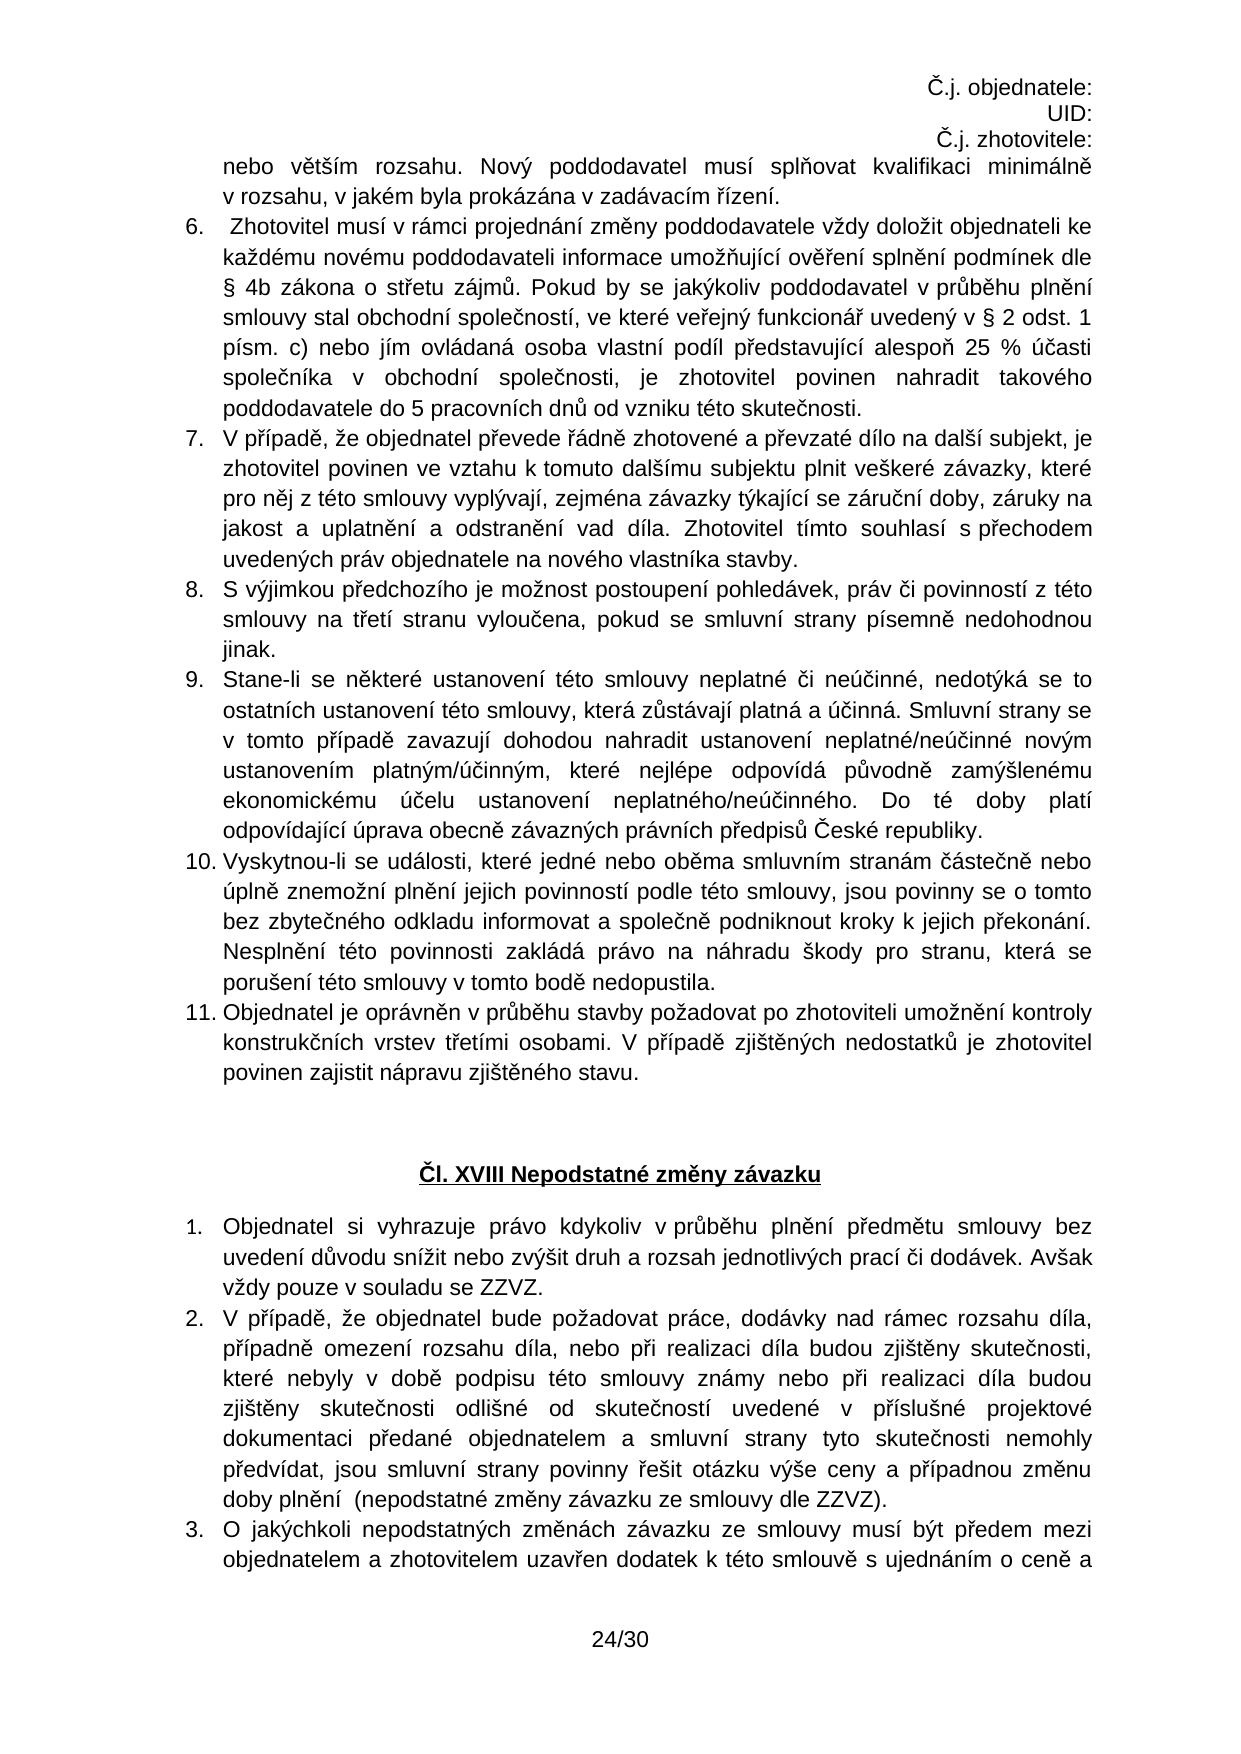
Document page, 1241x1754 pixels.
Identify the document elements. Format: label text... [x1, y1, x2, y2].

list Zhotovitel musí v rámci projednání změny poddodavatele vždy doložit objednateli ke každému novému poddodavateli informace umožňující ověření splnění podmínek dle § 4b zákona o střetu zájmů. Pokud by se jakýkoliv poddodavatel v průběhu plnění smlouvy stal obchodní společností, ve které veřejný funkcionář uvedený v § 2 odst. 1 písm. c) nebo jím ovládaná osoba vlastní podíl představující alespoň 25 % účasti společníka v obchodní společnosti, je zhotovitel povinen nahradit takového poddodavatele do 5 pracovních dnů od vzniku této skutečnosti. [185, 213, 1093, 421]
list Objednatel je oprávněn v průběhu stavby požadovat po zhotoviteli umožnění kontroly konstrukčních vrstev třetími osobami. V případě zjištěných nedostatků je zhotovitel povinen zajistit nápravu zjištěného stavu. [185, 999, 1093, 1085]
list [185, 153, 1093, 209]
list Objednatel si vyhrazuje právo kdykoliv v průběhu plnění předmětu smlouvy bez uvedení důvodu snížit nebo zvýšit druh a rozsah jednotlivých prací či dodávek. Avšak vždy pouze v souladu se ZZVZ. [185, 1212, 1093, 1301]
list V případě, že objednatel převede řádně zhotovené a převzaté dílo na další subjekt, je zhotovitel povinen ve vztahu k tomuto dalšímu subjektu plnit veškeré závazky, které pro něj z této smlouvy vyplývají, zejména závazky týkající se záruční doby, záruky na jakost a uplatnění a odstranění vad díla. Zhotovitel tímto souhlasí s přechodem uvedených práv objednatele na nového vlastníka stavby. [185, 425, 1093, 572]
text Čl. XVIII Nepodstatné změny závazku [148, 1161, 1093, 1187]
list S výjimkou předchozího je možnost postoupení pohledávek, práv či povinností z této smlouvy na třetí stranu vyloučena, pokud se smluvní strany písemně nedohodnou jinak. [185, 576, 1093, 662]
list V případě, že objednatel bude požadovat práce, dodávky nad rámec rozsahu díla, případně omezení rozsahu díla, nebo při realizaci díla budou zjištěny skutečnosti, které nebyly v době podpisu této smlouvy známy nebo při realizaci díla budou zjištěny skutečnosti odlišné od skutečností uvedené v příslušné projektové dokumentaci předané objednatelem a smluvní strany tyto skutečnosti nemohly předvídat, jsou smluvní strany povinny řešit otázku výše ceny a případnou změnu doby plnění (nepodstatné změny závazku ze smlouvy dle ZZVZ). [185, 1304, 1093, 1512]
list Stane-li se některé ustanovení této smlouvy neplatné či neúčinné, nedotýká se to ostatních ustanovení této smlouvy, která zůstávají platná a účinná. Smluvní strany se v tomto případě zavazují dohodou nahradit ustanovení neplatné/neúčinné novým ustanovením platným/účinným, které nejlépe odpovídá původně zamýšlenému ekonomickému účelu ustanovení neplatného/neúčinného. Do té doby platí odpovídající úprava obecně závazných právních předpisů České republiky. [185, 666, 1093, 844]
list Vyskytnou-li se události, které jedné nebo oběma smluvním stranám částečně nebo úplně znemožní plnění jejich povinností podle této smlouvy, jsou povinny se o tomto bez zbytečného odkladu informovat a společně podniknout kroky k jejich překonání. Nesplnění této povinnosti zakládá právo na náhradu škody pro stranu, která se porušení této smlouvy v tomto bodě nedopustila. [185, 848, 1093, 995]
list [185, 1516, 1093, 1572]
